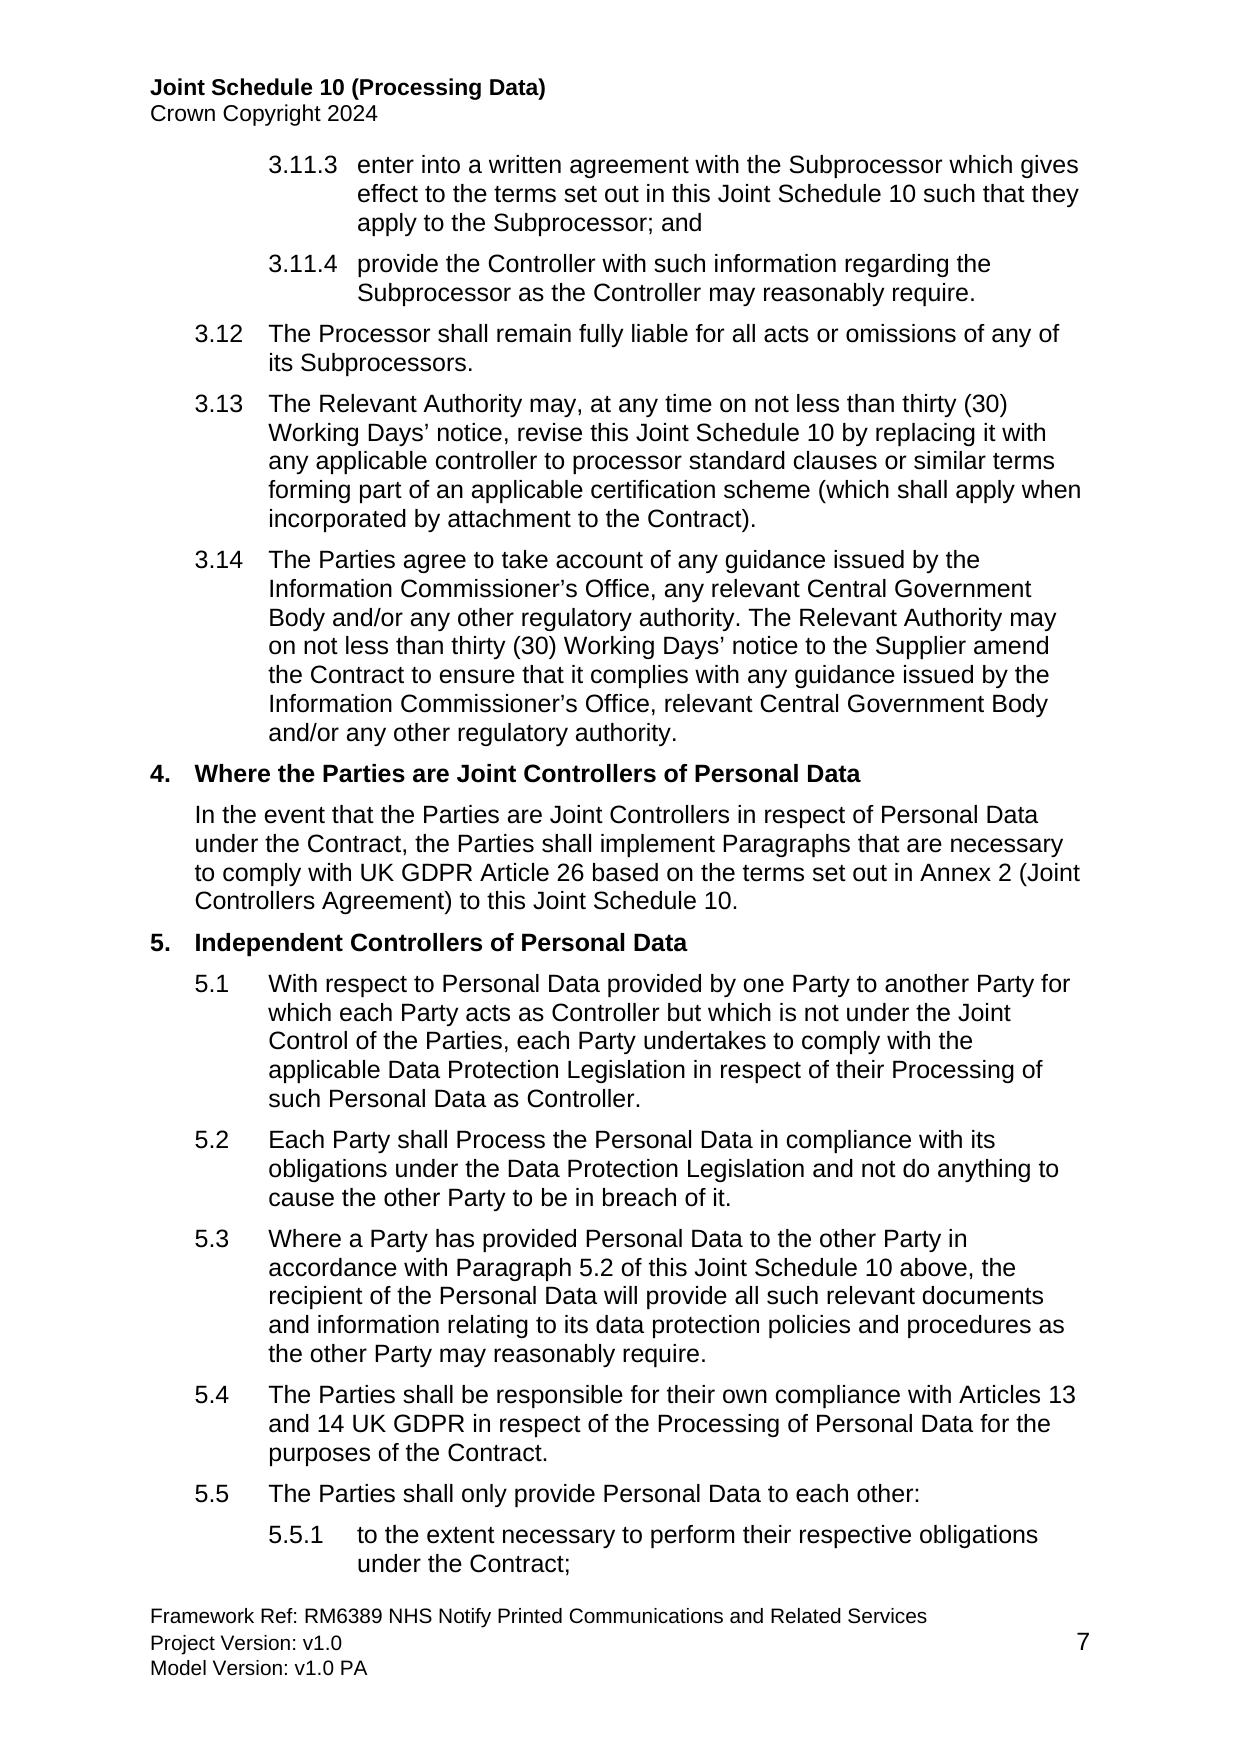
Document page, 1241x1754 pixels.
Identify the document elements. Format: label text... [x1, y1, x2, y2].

text In the event that the Parties are Joint Controllers in respect of Personal Data under the Contract, the Parties shall implement Paragraphs that are necessary to comply with UK GDPR Article 26 based on the terms set out in Annex 2 (Joint Controllers Agreement) to this Joint Schedule 10. [194, 800, 1090, 915]
text 5.5.1 to the extent necessary to perform their respective obligations under the Contract; [268, 1520, 1090, 1577]
text 5. Independent Controllers of Personal Data [150, 927, 1090, 956]
text 5.1 With respect to Personal Data provided by one Party to another Party for which each Party acts as Controller but which is not under the Joint Control of the Parties, each Party undertakes to comply with the applicable Data Protection Legislation in respect of their Processing of such Personal Data as Controller. [194, 969, 1090, 1112]
list The Parties shall only provide Personal Data to each other: [194, 1479, 1090, 1507]
list provide the Controller with such information regarding the Subprocessor as the Controller may reasonably require. [268, 249, 1090, 306]
list enter into a written agreement with the Subprocessor which gives effect to the terms set out in this Joint Schedule 10 such that they apply to the Subprocessor; and [268, 150, 1090, 236]
text 3.12 The Processor shall remain fully liable for all acts or omissions of any of its Subprocessors. [194, 319, 1090, 376]
text 5.4 The Parties shall be responsible for their own compliance with Articles 13 and 14 UK GDPR in respect of the Processing of Personal Data for the purposes of the Contract. [194, 1380, 1090, 1466]
text 5.3 Where a Party has provided Personal Data to the other Party in accordance with Paragraph 5.2 of this Joint Schedule 10 above, the recipient of the Personal Data will provide all such relevant documents and information relating to its data protection policies and procedures as the other Party may reasonably require. [194, 1224, 1090, 1367]
text 5.2 Each Party shall Process the Personal Data in compliance with its obligations under the Data Protection Legislation and not do anything to cause the other Party to be in breach of it. [194, 1125, 1090, 1211]
text 3.13 The Relevant Authority may, at any time on not less than thirty (30) Working Days’ notice, revise this Joint Schedule 10 by replacing it with any applicable controller to processor standard clauses or similar terms forming part of an applicable certification scheme (which shall apply when incorporated by attachment to the Contract). [194, 389, 1090, 532]
text 4. Where the Parties are Joint Controllers of Personal Data [150, 759, 1090, 787]
text 3.14 The Parties agree to take account of any guidance issued by the Information Commissioner’s Office, any relevant Central Government Body and/or any other regulatory authority. The Relevant Authority may on not less than thirty (30) Working Days’ notice to the Supplier amend the Contract to ensure that it complies with any guidance issued by the Information Commissioner’s Office, relevant Central Government Body and/or any other regulatory authority. [194, 545, 1090, 746]
